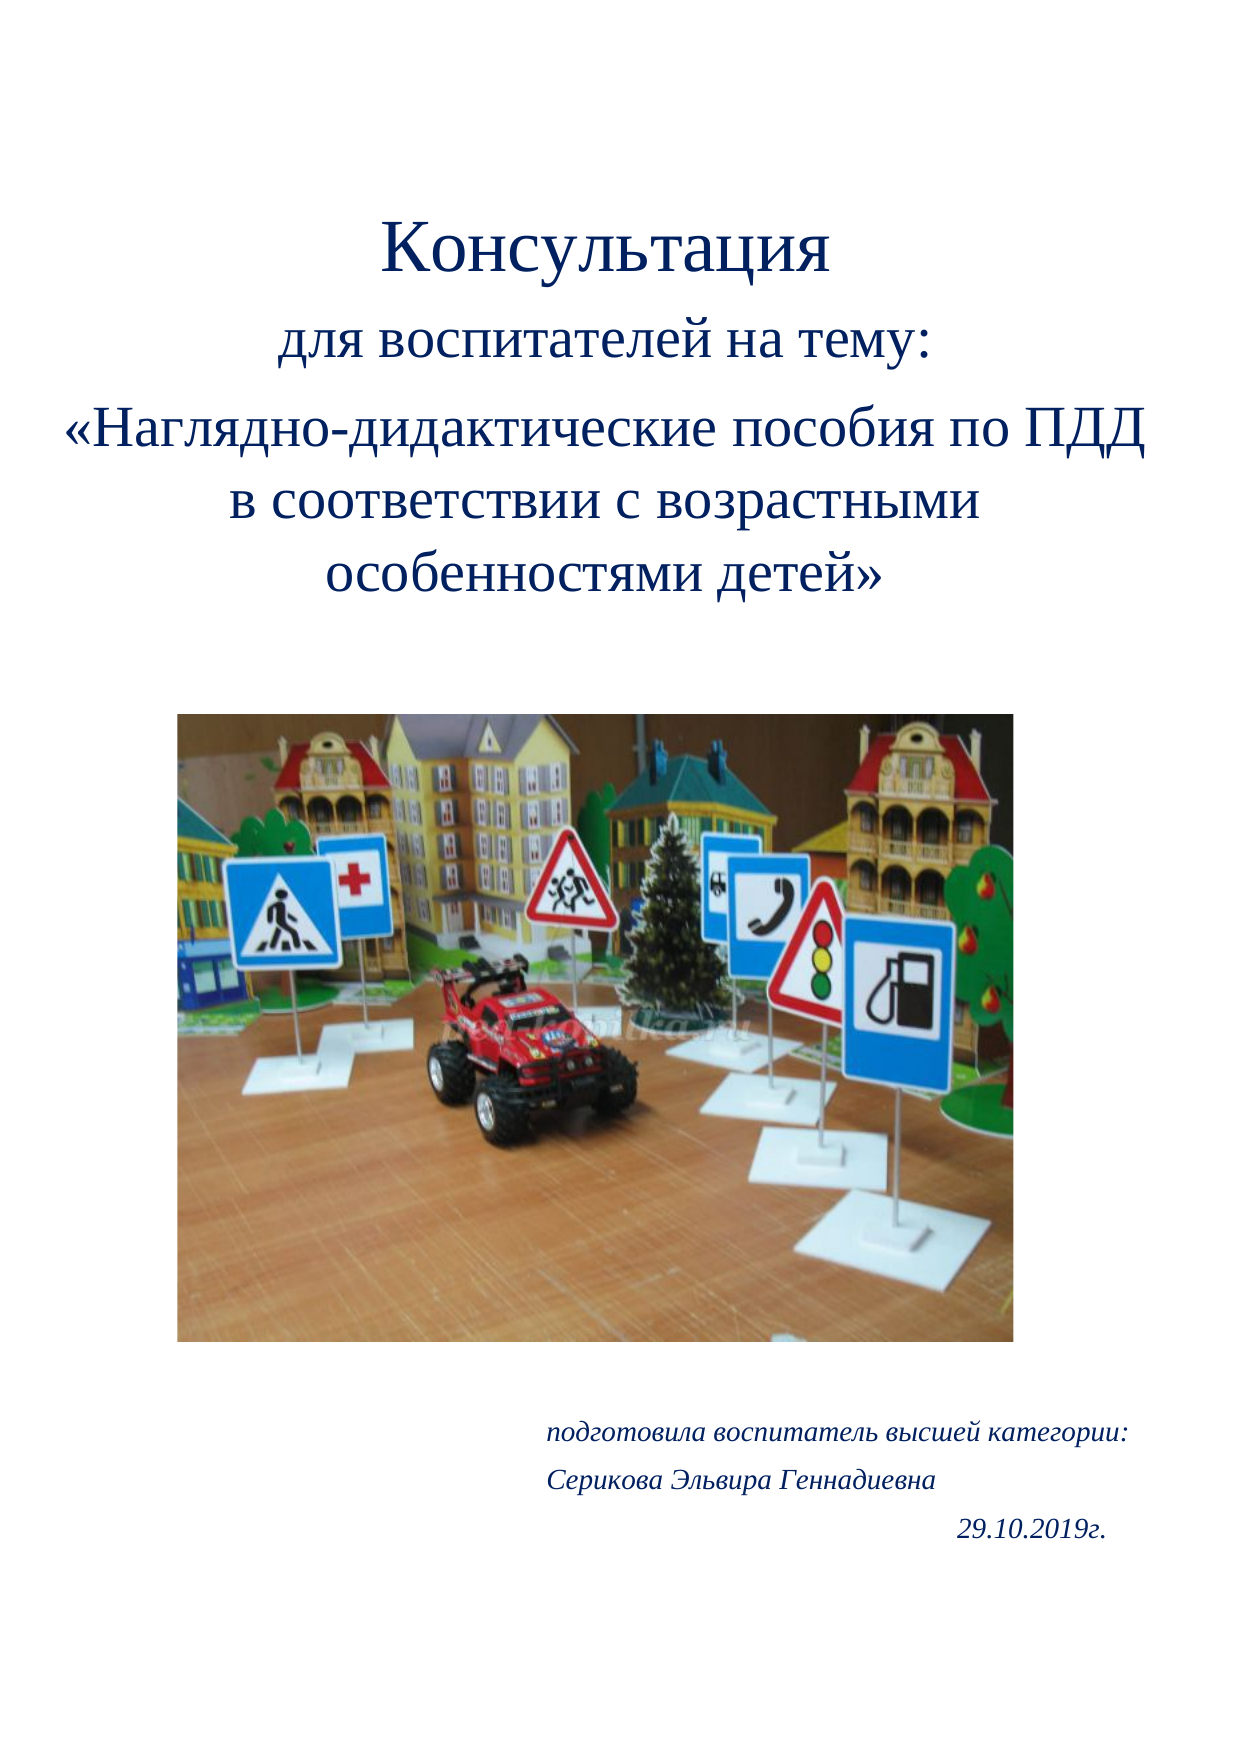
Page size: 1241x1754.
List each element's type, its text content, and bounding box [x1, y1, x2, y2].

text 29.10.2019г. [177, 1511, 1152, 1544]
picture [177, 714, 1014, 1342]
text Консультация [59, 201, 1152, 288]
text «Наглядно-дидактические пособия по ПДД в соответствии с возрастными особенностями детей» [59, 392, 1152, 604]
text подготовила воспитатель высшей категории: [177, 1414, 1152, 1447]
text Серикова Эльвира Геннадиевна [177, 1462, 1152, 1496]
text для воспитателей на тему: [59, 303, 1152, 370]
